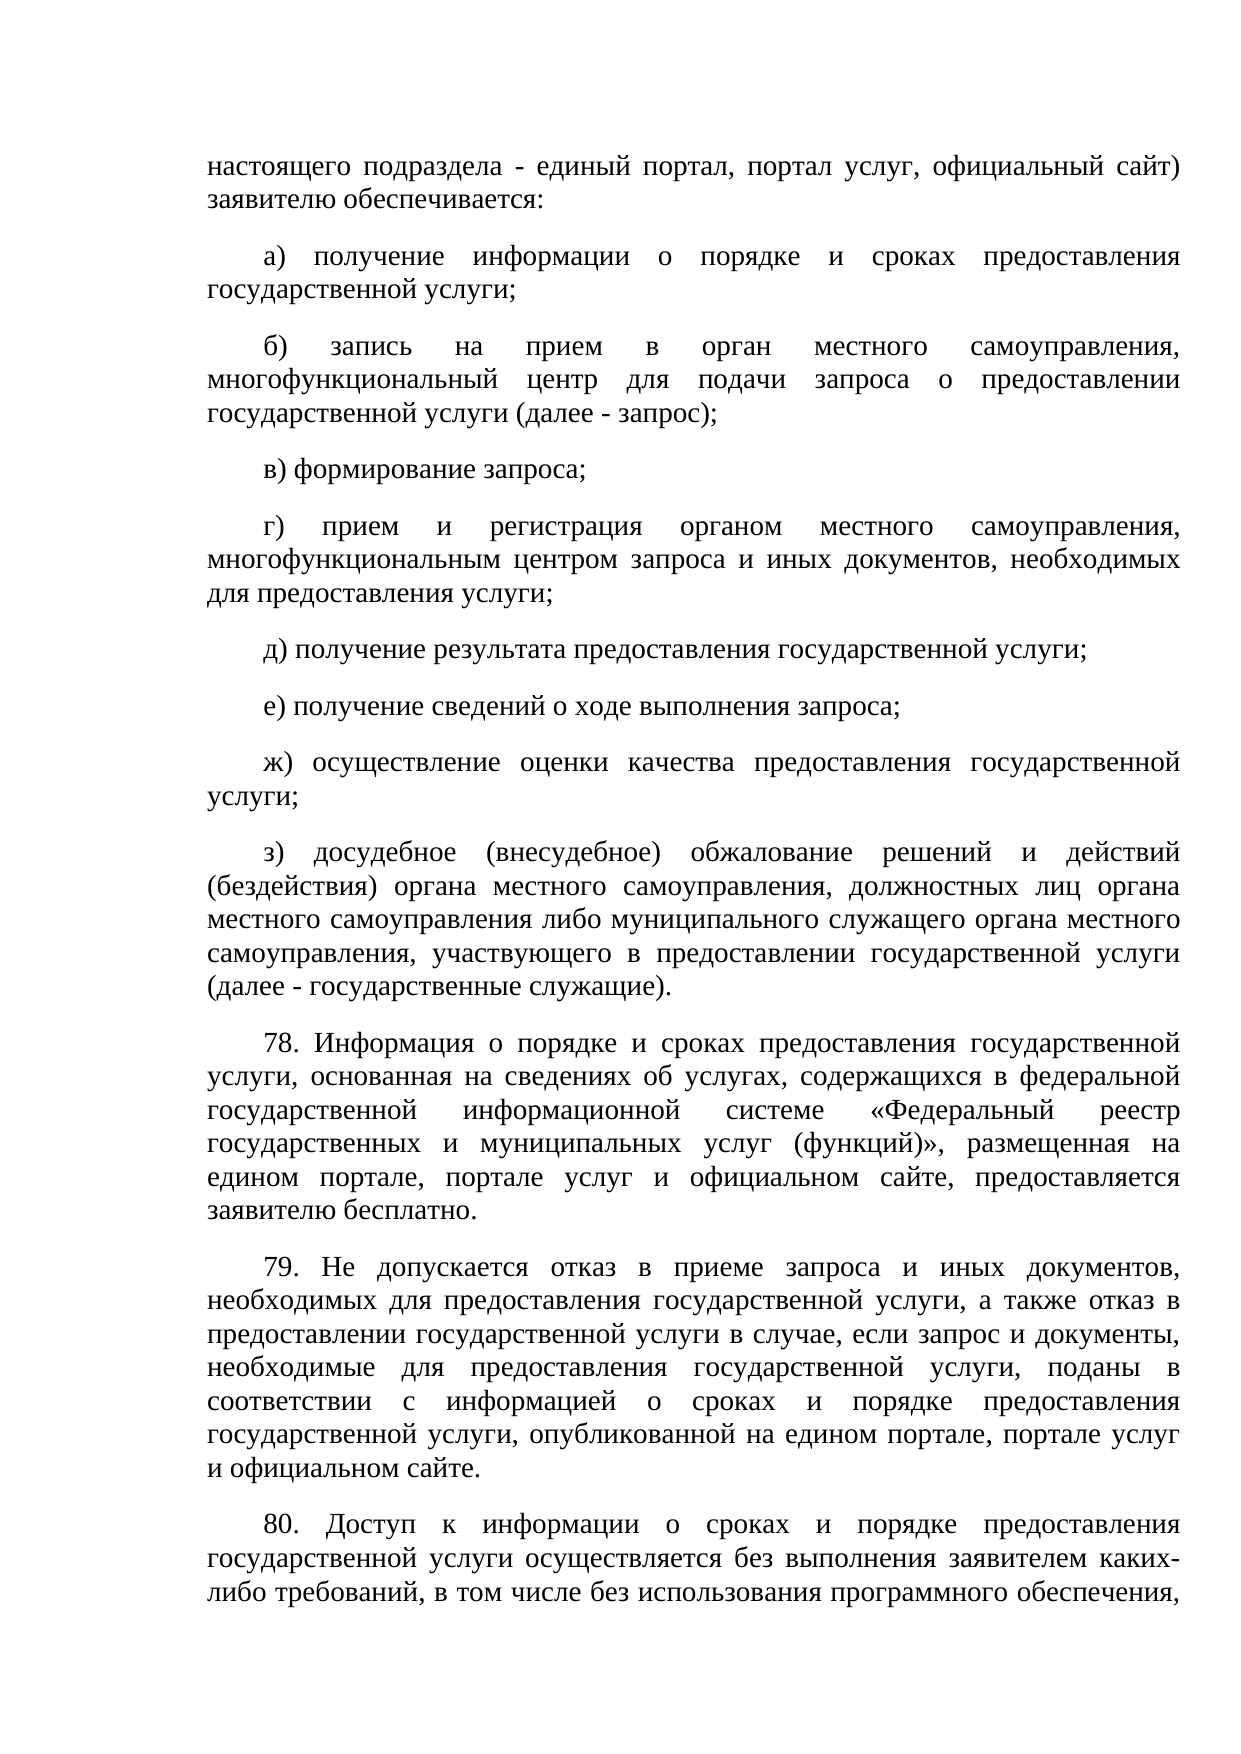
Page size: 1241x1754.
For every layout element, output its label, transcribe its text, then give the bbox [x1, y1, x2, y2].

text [207, 1507, 1181, 1607]
text 79. Не допускается отказ в приеме запроса и иных документов, необходимых для предоставления государственной услуги, а также отказ в предоставлении государственной услуги в случае, если запрос и документы, необходимые для предоставления государственной услуги, поданы в соответствии с информацией о сроках и порядке предоставления государственной услуги, опубликованной на едином портале, портале услуг и официальном сайте. [207, 1249, 1181, 1484]
text г) прием и регистрация органом местного самоуправления, многофункциональным центром запроса и иных документов, необходимых для предоставления услуги; [207, 508, 1181, 608]
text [207, 148, 1181, 215]
text з) досудебное (внесудебное) обжалование решений и действий (бездействия) органа местного самоуправления, должностных лиц органа местного самоуправления либо муниципального служащего органа местного самоуправления, участвующего в предоставлении государственной услуги (далее - государственные служащие). [207, 834, 1181, 1002]
text д) получение результата предоставления государственной услуги; [207, 631, 1181, 665]
text б) запись на прием в орган местного самоуправления, многофункциональный центр для подачи запроса о предоставлении государственной услуги (далее - запрос); [207, 328, 1181, 428]
text в) формирование запроса; [207, 451, 1181, 485]
text е) получение сведений о ходе выполнения запроса; [207, 688, 1181, 721]
text ж) осуществление оценки качества предоставления государственной услуги; [207, 744, 1181, 811]
text а) получение информации о порядке и сроках предоставления государственной услуги; [207, 238, 1181, 305]
text 78. Информация о порядке и сроках предоставления государственной услуги, основанная на сведениях об услугах, содержащихся в федеральной государственной информационной системе «Федеральный реестр государственных и муниципальных услуг (функций)», размещенная на едином портале, портале услуг и официальном сайте, предоставляется заявителю бесплатно. [207, 1025, 1181, 1226]
